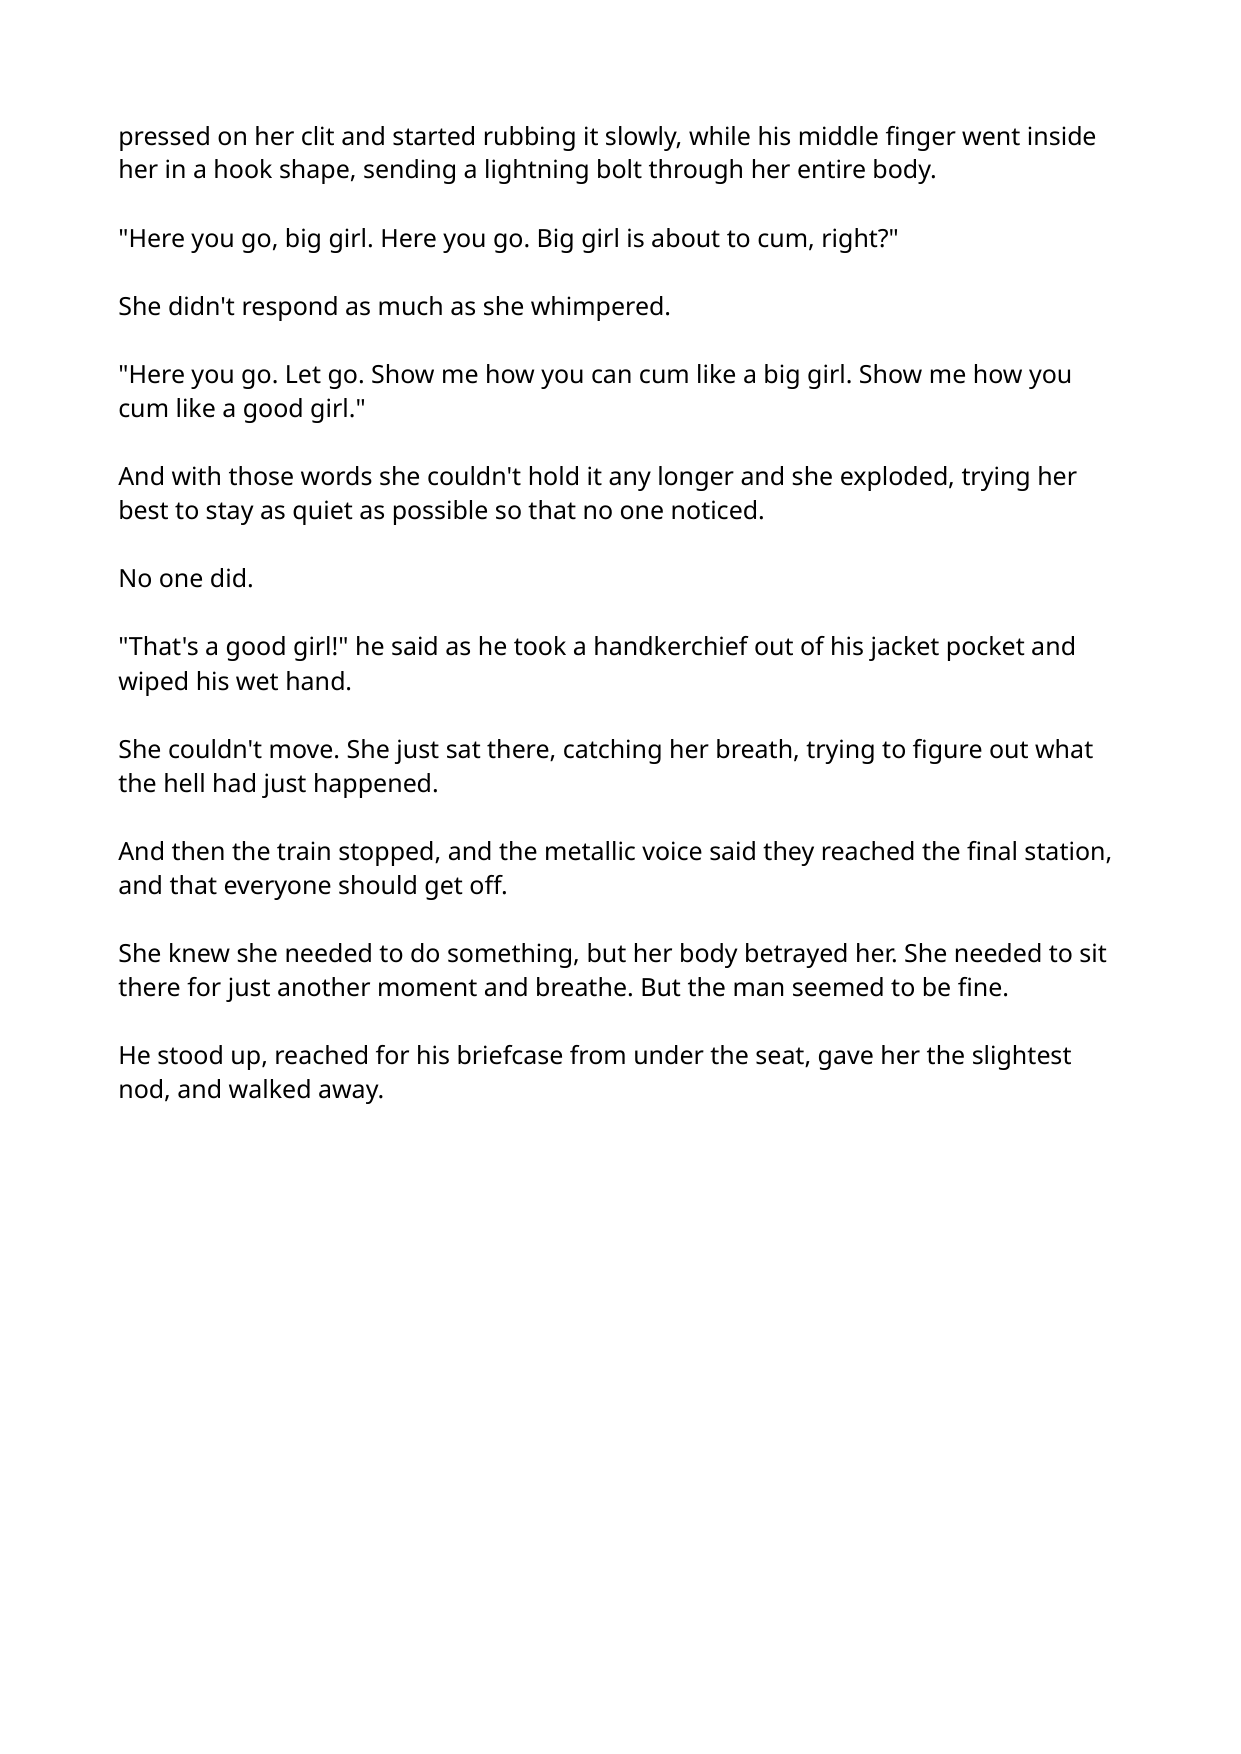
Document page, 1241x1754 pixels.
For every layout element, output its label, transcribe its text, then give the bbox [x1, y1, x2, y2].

text "That's a good girl!" he said as he took a handkerchief out of his jacket pocket and wiped his wet hand. [118, 629, 1122, 697]
text And then the train stopped, and the metallic voice said they reached the final station, and that everyone should get off. [118, 833, 1122, 902]
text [118, 118, 1122, 186]
text She knew she needed to do something, but her body betrayed her. She needed to sit there for just another moment and breathe. But the man seemed to be fine. [118, 936, 1122, 1004]
text No one did. [118, 561, 1122, 595]
text "Here you go, big girl. Here you go. Big girl is about to cum, right?" [118, 220, 1122, 254]
text She didn't respond as much as she whimpered. [118, 288, 1122, 322]
text She couldn't move. She just sat there, catching her breath, trying to figure out what the hell had just happened. [118, 731, 1122, 799]
text He stood up, reached for his briefcase from under the seat, gave her the slightest nod, and walked away. [118, 1038, 1122, 1106]
text "Here you go. Let go. Show me how you can cum like a big girl. Show me how you cum like a good girl." [118, 357, 1122, 425]
text And with those words she couldn't hold it any longer and she exploded, trying her best to stay as quiet as possible so that no one noticed. [118, 459, 1122, 527]
